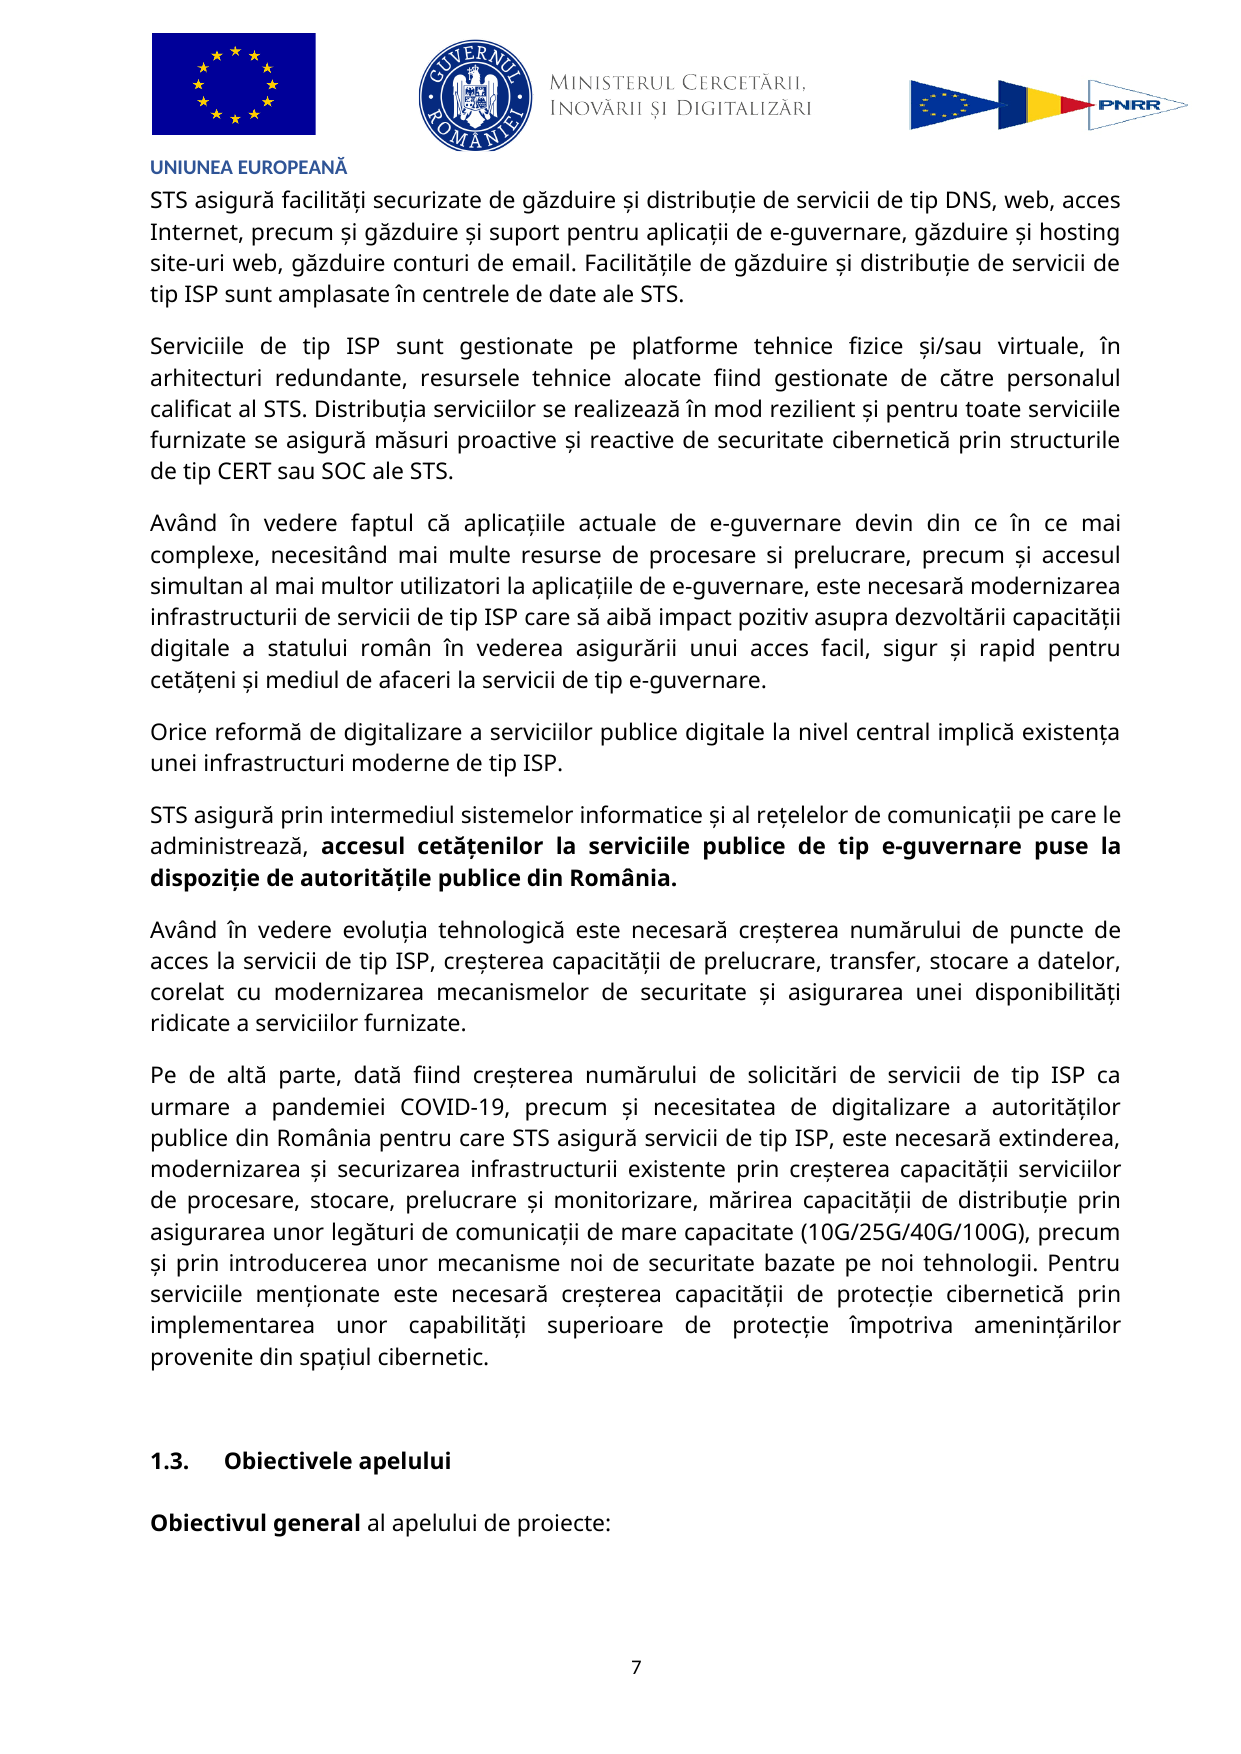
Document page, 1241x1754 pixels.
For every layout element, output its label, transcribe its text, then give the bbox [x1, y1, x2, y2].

picture [417, 38, 815, 151]
text STS asigură facilități securizate de găzduire și distribuție de servicii de tip DNS, web, acces Internet, precum și găzduire și suport pentru aplicații de e-guvernare, găzduire și hosting site-uri web, găzduire conturi de email. Facilitățile de găzduire și distribuție de servicii de tip ISP sunt amplasate în centrele de date ale STS. [150, 181, 1122, 309]
text Având în vedere faptul că aplicațiile actuale de e-guvernare devin din ce în ce mai complexe, necesitând mai multe resurse de procesare si prelucrare, precum și accesul simultan al mai multor utilizatori la aplicațiile de e-guvernare, este necesară modernizarea infrastructurii de servicii de tip ISP care să aibă impact pozitiv asupra dezvoltării capacității digitale a statului român în vederea asigurării unui acces facil, sigur și rapid pentru cetățeni și mediul de afaceri la servicii de tip e-guvernare. [150, 507, 1122, 695]
list Obiectivele apelului [150, 1445, 1122, 1476]
text Obiectivul general al apelului de proiecte: [150, 1507, 1122, 1539]
text Având în vedere evoluția tehnologică este necesară creșterea numărului de puncte de acces la servicii de tip ISP, creșterea capacității de prelucrare, transfer, stocare a datelor, corelat cu modernizarea mecanismelor de securitate și asigurarea unei disponibilități ridicate a serviciilor furnizate. [150, 914, 1122, 1039]
picture [150, 33, 316, 133]
text Serviciile de tip ISP sunt gestionate pe platforme tehnice fizice și/sau virtuale, în arhitecturi redundante, resursele tehnice alocate fiind gestionate de către personalul calificat al STS. Distribuția serviciilor se realizează în mod rezilient și pentru toate serviciile furnizate se asigură măsuri proactive și reactive de securitate cibernetică prin structurile de tip CERT sau SOC ale STS. [150, 330, 1122, 487]
text Orice reformă de digitalizare a serviciilor publice digitale la nivel central implică existența unei infrastructuri moderne de tip ISP. [150, 716, 1122, 778]
text Pe de altă parte, dată fiind creșterea numărului de solicitări de servicii de tip ISP ca urmare a pandemiei COVID-19, precum și necesitatea de digitalizare a autorităților publice din România pentru care STS asigură servicii de tip ISP, este necesară extinderea, modernizarea și securizarea infrastructurii existente prin creșterea capacității serviciilor de procesare, stocare, prelucrare și monitorizare, mărirea capacității de distribuție prin asigurarea unor legături de comunicații de mare capacitate (10G/25G/40G/100G), precum și prin introducerea unor mecanisme noi de securitate bazate pe noi tehnologii. Pentru serviciile menționate este necesară creșterea capacității de protecție cibernetică prin implementarea unor capabilități superioare de protecție împotriva amenințărilor provenite din spațiul cibernetic. [150, 1059, 1122, 1372]
text STS asigură prin intermediul sistemelor informatice și al rețelelor de comunicații pe care le administrează, accesul cetățenilor la serviciile publice de tip e-guvernare puse la dispoziție de autoritățile publice din România. [150, 799, 1122, 893]
picture [890, 32, 1207, 185]
